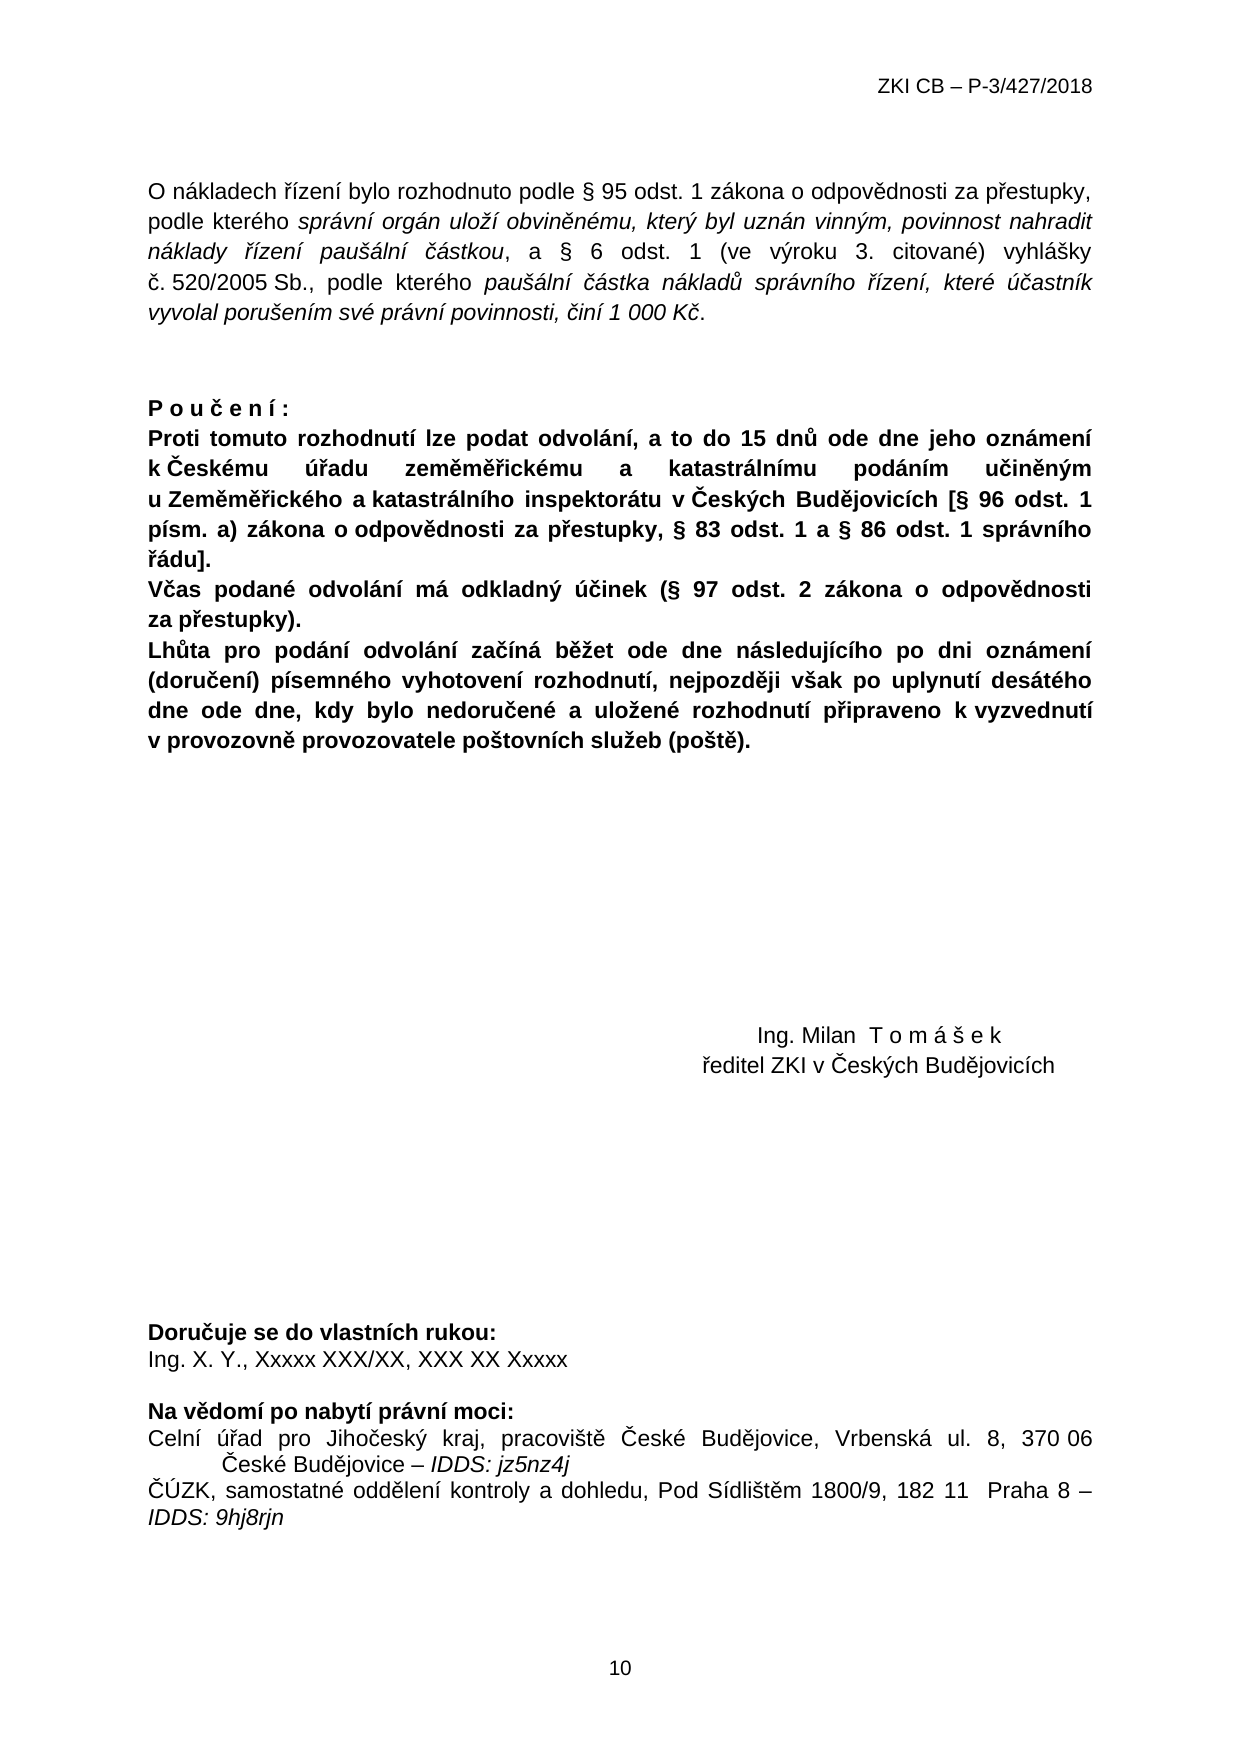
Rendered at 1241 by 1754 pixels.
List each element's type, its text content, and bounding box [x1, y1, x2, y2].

subtitle Doručuje se do vlastních rukou: [148, 1319, 1093, 1346]
text Ing. X. Y., Xxxxx XXX/XX, XXX XX Xxxxx [148, 1346, 1093, 1372]
text Včas podané odvolání má odkladný účinek (§ 97 odst. 2 zákona o odpovědnosti za přestupky). [148, 576, 1093, 633]
text Ing. Milan T o m á š e k [664, 1022, 1093, 1048]
text Lhůta pro podání odvolání začíná běžet ode dne následujícího po dni oznámení (doručení) písemného vyhotovení rozhodnutí, nejpozději však po uplynutí desátého dne ode dne, kdy bylo nedoručené a uložené rozhodnutí připraveno k vyzvednutí v provozovně provozovatele poštovních služeb (poště). [148, 637, 1093, 753]
text Na vědomí po nabytí právní moci: [148, 1398, 1093, 1424]
text P o u č e n í : [148, 395, 1093, 421]
text Celní úřad pro Jihočeský kraj, pracoviště České Budějovice, Vrbenská ul. 8, 370 06 České Budějovice – IDDS: jz5nz4j [148, 1424, 1093, 1477]
text O nákladech řízení bylo rozhodnuto podle § 95 odst. 1 zákona o odpovědnosti za přestupky, podle kterého správní orgán uloží obviněnému, který byl uznán vinným, povinnost nahradit náklady řízení paušální částkou, a § 6 odst. 1 (ve výroku 3. citované) vyhlášky č. 520/2005 Sb., podle kterého paušální částka nákladů správního řízení, které účastník vyvolal porušením své právní povinnosti, činí 1 000 Kč. [148, 178, 1093, 325]
text Proti tomuto rozhodnutí lze podat odvolání, a to do 15 dnů ode dne jeho oznámení k Českému úřadu zeměměřickému a katastrálnímu podáním učiněným u Zeměměřického a katastrálního inspektorátu v Českých Budějovicích [§ 96 odst. 1 písm. a) zákona o odpovědnosti za přestupky, § 83 odst. 1 a § 86 odst. 1 správního řádu]. [148, 425, 1093, 572]
text ředitel ZKI v Českých Budějovicích [590, 1052, 1093, 1078]
text ČÚZK, samostatné oddělení kontroly a dohledu, Pod Sídlištěm 1800/9, 182 11 Praha 8 – IDDS: 9hj8rjn [148, 1477, 1093, 1530]
